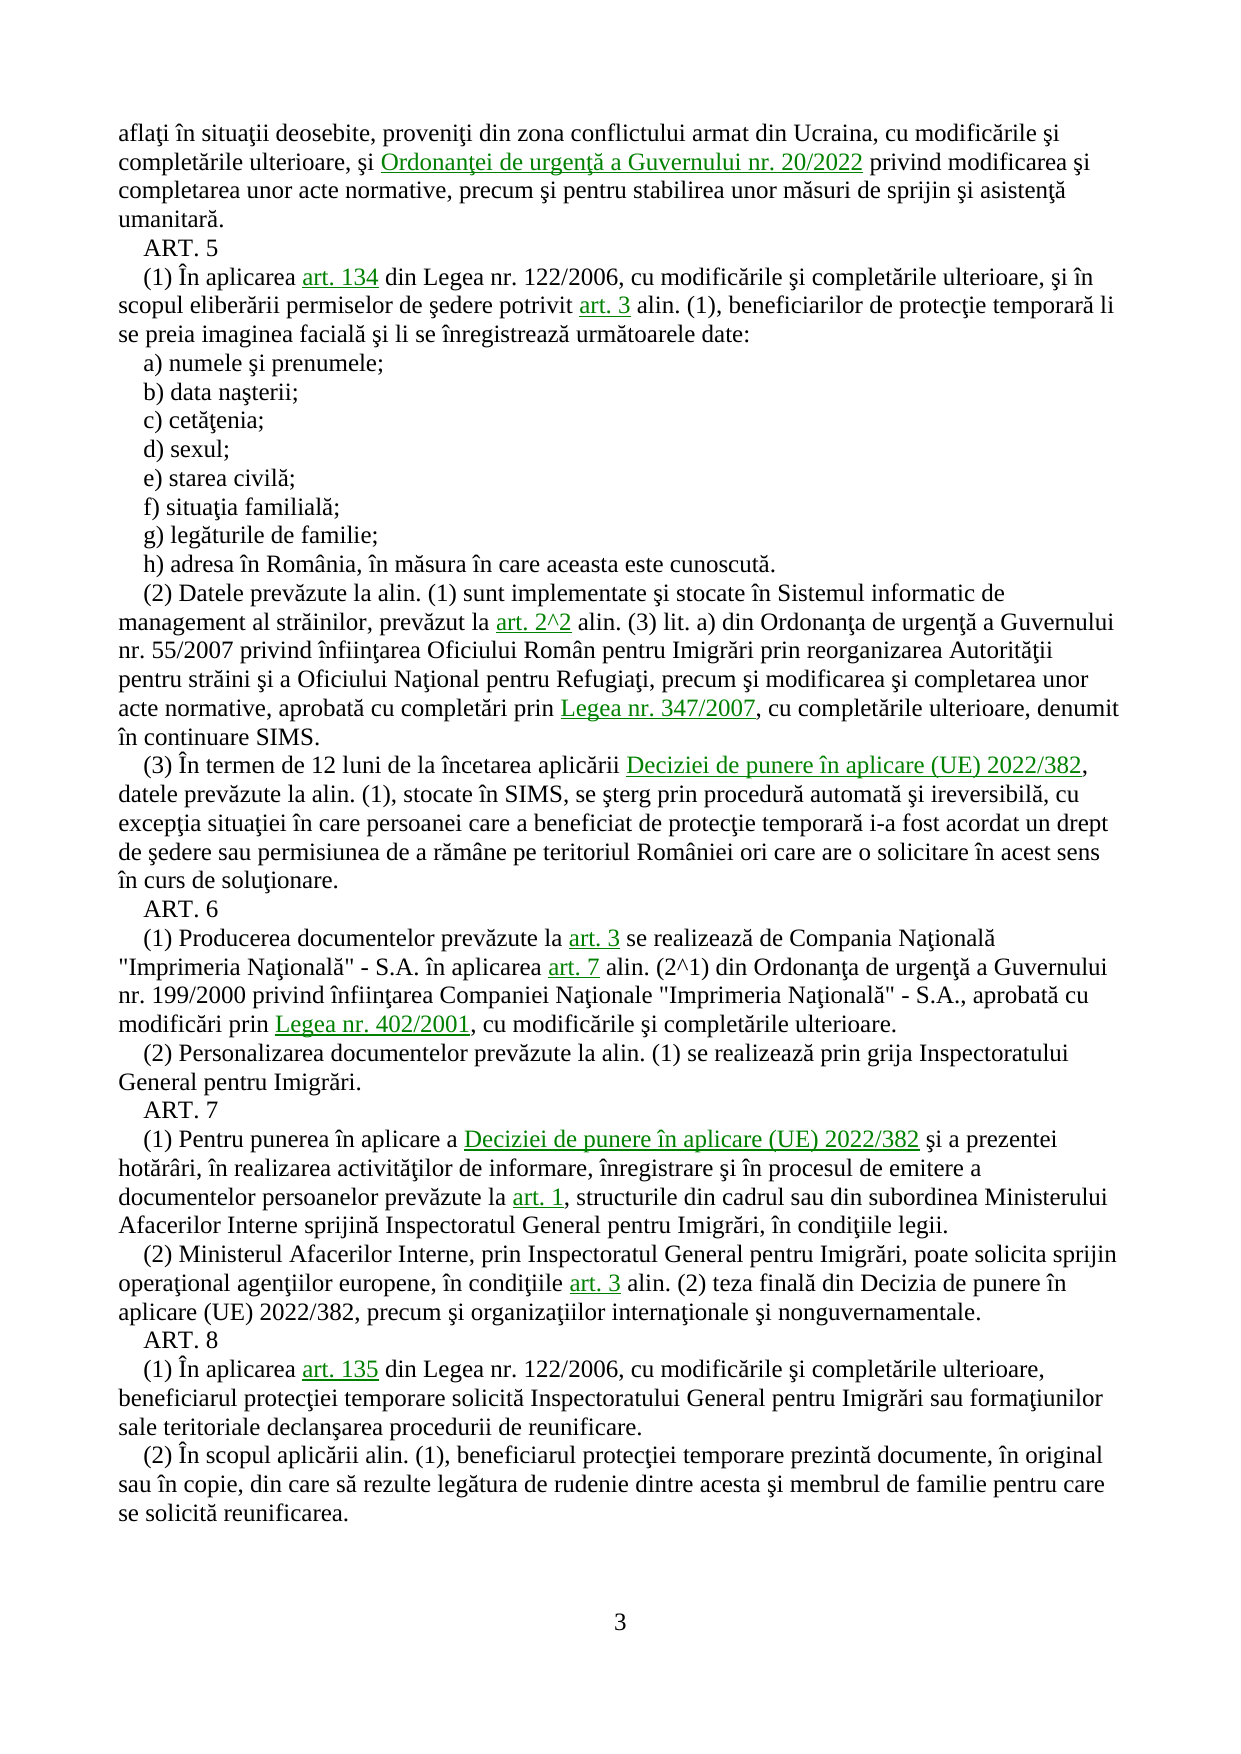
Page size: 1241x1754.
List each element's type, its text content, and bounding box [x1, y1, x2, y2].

text (2) În scopul aplicării alin. (1), beneficiarul protecţiei temporare prezintă documente, în original sau în copie, din care să rezulte legătura de rudenie dintre acesta şi membrul de familie pentru care se solicită reunificarea. [118, 1441, 1122, 1527]
text f) situaţia familială; [118, 492, 1122, 521]
text ART. 5 [118, 233, 1122, 262]
text g) legăturile de familie; [118, 521, 1122, 549]
text (1) Pentru punerea în aplicare a Deciziei de punere în aplicare (UE) 2022/382 şi a prezentei hotărâri, în realizarea activităţilor de informare, înregistrare şi în procesul de emitere a documentelor persoanelor prevăzute la art. 1, structurile din cadrul sau din subordinea Ministerului Afacerilor Interne sprijină Inspectoratul General pentru Imigrări, în condiţiile legii. [118, 1124, 1122, 1239]
text (2) Ministerul Afacerilor Interne, prin Inspectoratul General pentru Imigrări, poate solicita sprijin operaţional agenţiilor europene, în condiţiile art. 3 alin. (2) teza finală din Decizia de punere în aplicare (UE) 2022/382, precum şi organizaţiilor internaţionale şi nonguvernamentale. [118, 1239, 1122, 1326]
text d) sexul; [118, 434, 1122, 463]
text c) cetăţenia; [118, 406, 1122, 434]
text (2) Datele prevăzute la alin. (1) sunt implementate şi stocate în Sistemul informatic de management al străinilor, prevăzut la art. 2^2 alin. (3) lit. a) din Ordonanţa de urgenţă a Guvernului nr. 55/2007 privind înfiinţarea Oficiului Român pentru Imigrări prin reorganizarea Autorităţii pentru străini şi a Oficiului Naţional pentru Refugiaţi, precum şi modificarea şi completarea unor acte normative, aprobată cu completări prin Legea nr. 347/2007, cu completările ulterioare, denumit în continuare SIMS. [118, 578, 1122, 751]
text (1) Producerea documentelor prevăzute la art. 3 se realizează de Compania Naţională "Imprimeria Naţională" - S.A. în aplicarea art. 7 alin. (2^1) din Ordonanţa de urgenţă a Guvernului nr. 199/2000 privind înfiinţarea Companiei Naţionale "Imprimeria Naţională" - S.A., aprobată cu modificări prin Legea nr. 402/2001, cu modificările şi completările ulterioare. [118, 923, 1122, 1038]
text (3) În termen de 12 luni de la încetarea aplicării Deciziei de punere în aplicare (UE) 2022/382, datele prevăzute la alin. (1), stocate în SIMS, se şterg prin procedură automată şi ireversibilă, cu excepţia situaţiei în care persoanei care a beneficiat de protecţie temporară i-a fost acordat un drept de şedere sau permisiunea de a rămâne pe teritoriul României ori care are o solicitare în acest sens în curs de soluţionare. [118, 751, 1122, 894]
text a) numele şi prenumele; [118, 348, 1122, 377]
text ART. 8 [118, 1326, 1122, 1354]
text (1) În aplicarea art. 134 din Legea nr. 122/2006, cu modificările şi completările ulterioare, şi în scopul eliberării permiselor de şedere potrivit art. 3 alin. (1), beneficiarilor de protecţie temporară li se preia imaginea facială şi li se înregistrează următoarele date: [118, 262, 1122, 348]
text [118, 118, 1122, 233]
text ART. 6 [118, 894, 1122, 923]
text h) adresa în România, în măsura în care aceasta este cunoscută. [118, 549, 1122, 578]
text ART. 7 [118, 1096, 1122, 1124]
text b) data naşterii; [118, 377, 1122, 406]
text (1) În aplicarea art. 135 din Legea nr. 122/2006, cu modificările şi completările ulterioare, beneficiarul protecţiei temporare solicită Inspectoratului General pentru Imigrări sau formaţiunilor sale teritoriale declanşarea procedurii de reunificare. [118, 1354, 1122, 1441]
text e) starea civilă; [118, 463, 1122, 492]
text (2) Personalizarea documentelor prevăzute la alin. (1) se realizează prin grija Inspectoratului General pentru Imigrări. [118, 1038, 1122, 1096]
